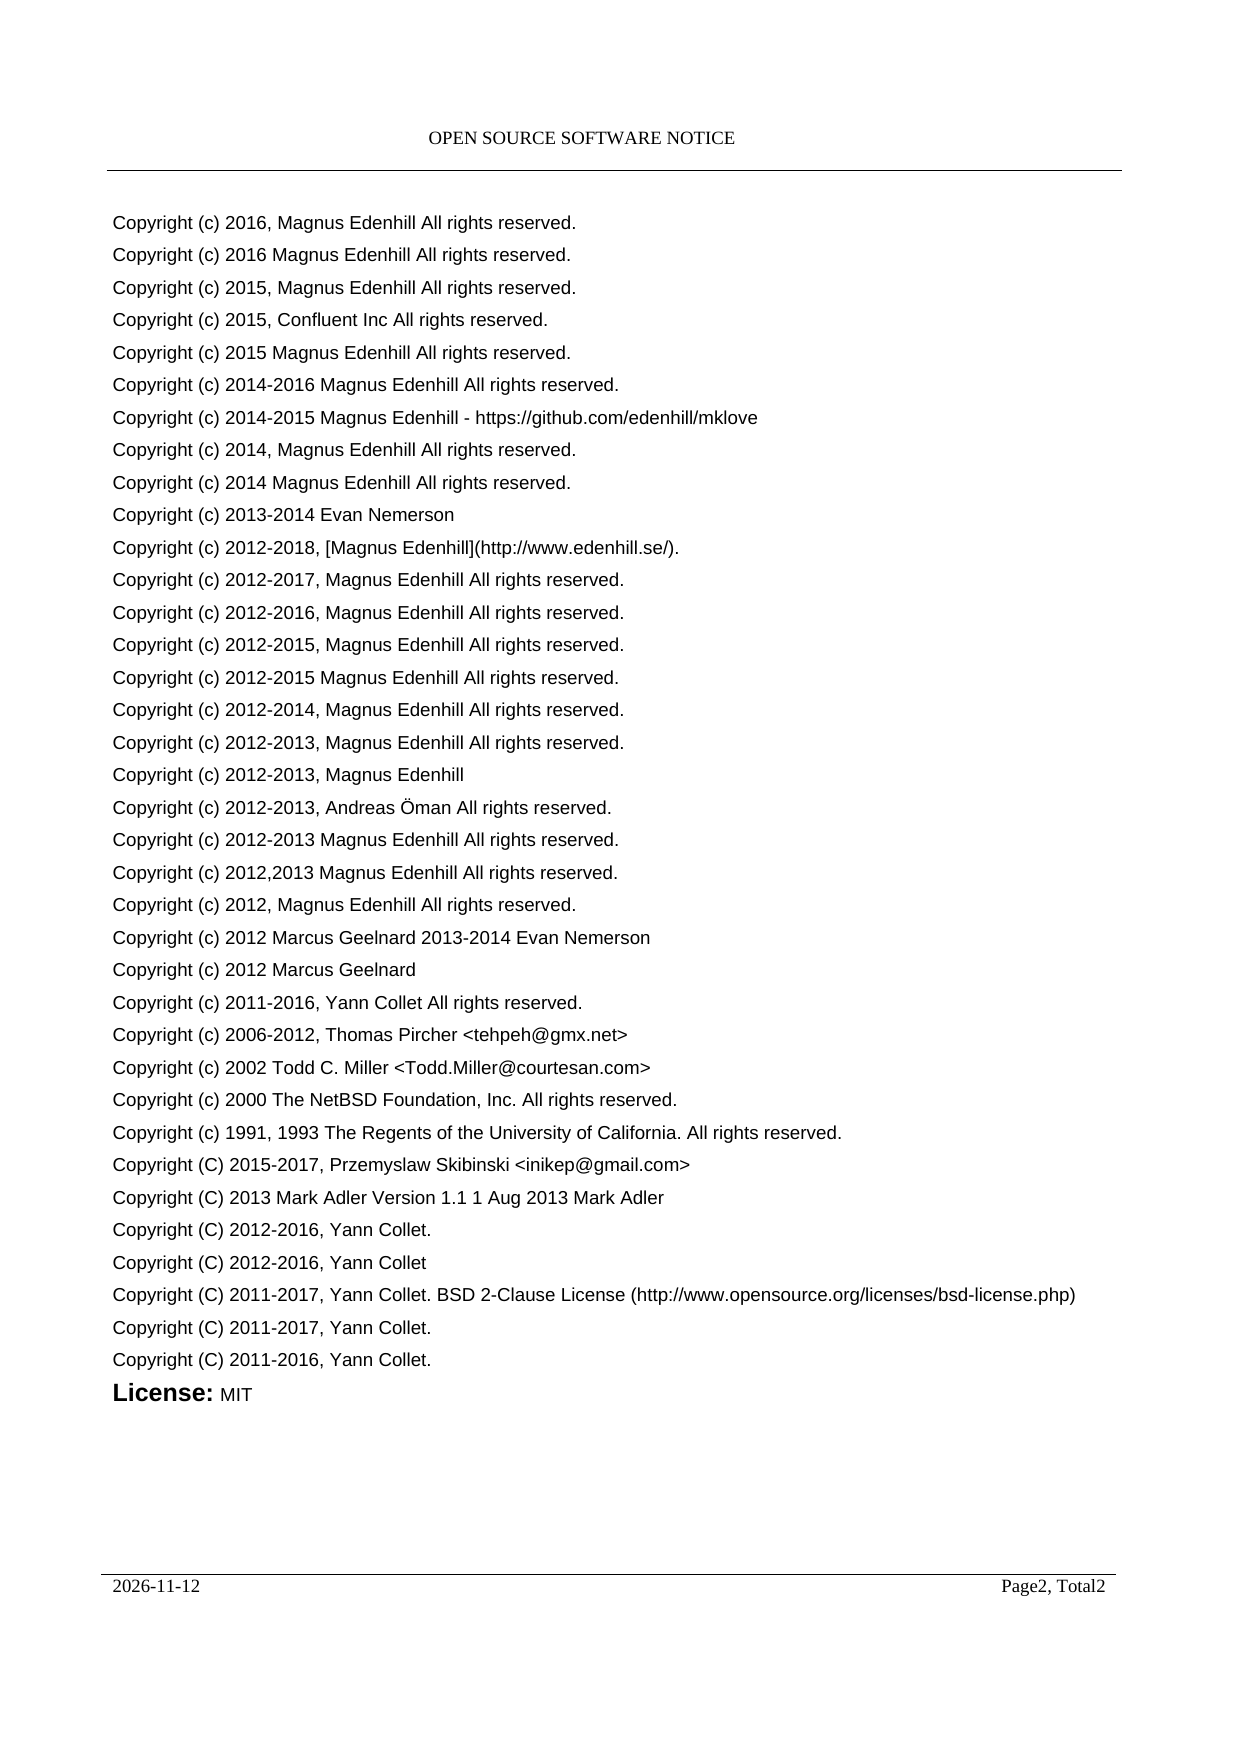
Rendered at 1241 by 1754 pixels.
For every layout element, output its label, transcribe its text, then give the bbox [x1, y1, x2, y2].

text Copyright (c) 2016, Magnus Edenhill All rights reserved. [112, 206, 1128, 239]
text Copyright (c) 2012-2013, Magnus Edenhill All rights reserved. [112, 726, 1128, 759]
text Copyright (C) 2011-2017, Yann Collet. [112, 1311, 1128, 1344]
text Copyright (C) 2011-2017, Yann Collet. BSD 2-Clause License (http://www.opensource.org/licenses/bsd-license.php) [112, 1279, 1128, 1311]
text Copyright (c) 2012-2018, [Magnus Edenhill](http://www.edenhill.se/). [112, 531, 1128, 564]
text Copyright (c) 2012-2017, Magnus Edenhill All rights reserved. [112, 564, 1128, 596]
text Copyright (c) 2014-2016 Magnus Edenhill All rights reserved. [112, 369, 1128, 401]
text Copyright (c) 2002 Todd C. Miller <Todd.Miller@courtesan.com> [112, 1051, 1128, 1084]
text Copyright (c) 2015, Magnus Edenhill All rights reserved. [112, 271, 1128, 304]
text Copyright (C) 2012-2016, Yann Collet [112, 1246, 1128, 1279]
text Copyright (C) 2012-2016, Yann Collet. [112, 1214, 1128, 1246]
text Copyright (c) 2012-2013, Andreas Öman All rights reserved. [112, 791, 1128, 824]
text Copyright (c) 2015 Magnus Edenhill All rights reserved. [112, 336, 1128, 369]
text License: MIT [112, 1376, 1128, 1409]
text Copyright (c) 2012 Marcus Geelnard 2013-2014 Evan Nemerson [112, 921, 1128, 954]
text Copyright (c) 2012 Marcus Geelnard [112, 954, 1128, 986]
text Copyright (c) 2013-2014 Evan Nemerson [112, 499, 1128, 531]
text Copyright (c) 2012-2015, Magnus Edenhill All rights reserved. [112, 629, 1128, 661]
text Copyright (c) 2015, Confluent Inc All rights reserved. [112, 304, 1128, 336]
text Copyright (c) 1991, 1993 The Regents of the University of California. All rights reserved. [112, 1116, 1128, 1149]
text Copyright (c) 2012-2013 Magnus Edenhill All rights reserved. [112, 824, 1128, 856]
text Copyright (c) 2016 Magnus Edenhill All rights reserved. [112, 239, 1128, 271]
text Copyright (c) 2014, Magnus Edenhill All rights reserved. [112, 434, 1128, 466]
text Copyright (C) 2011-2016, Yann Collet. [112, 1344, 1128, 1376]
text Copyright (c) 2012-2013, Magnus Edenhill [112, 759, 1128, 791]
text Copyright (c) 2012-2015 Magnus Edenhill All rights reserved. [112, 661, 1128, 694]
text Copyright (c) 2014 Magnus Edenhill All rights reserved. [112, 466, 1128, 499]
text Copyright (c) 2011-2016, Yann Collet All rights reserved. [112, 986, 1128, 1019]
text Copyright (c) 2000 The NetBSD Foundation, Inc. All rights reserved. [112, 1084, 1128, 1116]
text Copyright (c) 2006-2012, Thomas Pircher <tehpeh@gmx.net> [112, 1019, 1128, 1051]
text Copyright (c) 2012,2013 Magnus Edenhill All rights reserved. [112, 856, 1128, 889]
text Copyright (c) 2012-2014, Magnus Edenhill All rights reserved. [112, 694, 1128, 726]
text Copyright (C) 2013 Mark Adler Version 1.1 1 Aug 2013 Mark Adler [112, 1181, 1128, 1214]
text Copyright (c) 2012-2016, Magnus Edenhill All rights reserved. [112, 596, 1128, 629]
text Copyright (C) 2015-2017, Przemyslaw Skibinski <inikep@gmail.com> [112, 1149, 1128, 1181]
text Copyright (c) 2012, Magnus Edenhill All rights reserved. [112, 889, 1128, 921]
text Copyright (c) 2014-2015 Magnus Edenhill - https://github.com/edenhill/mklove [112, 401, 1128, 434]
